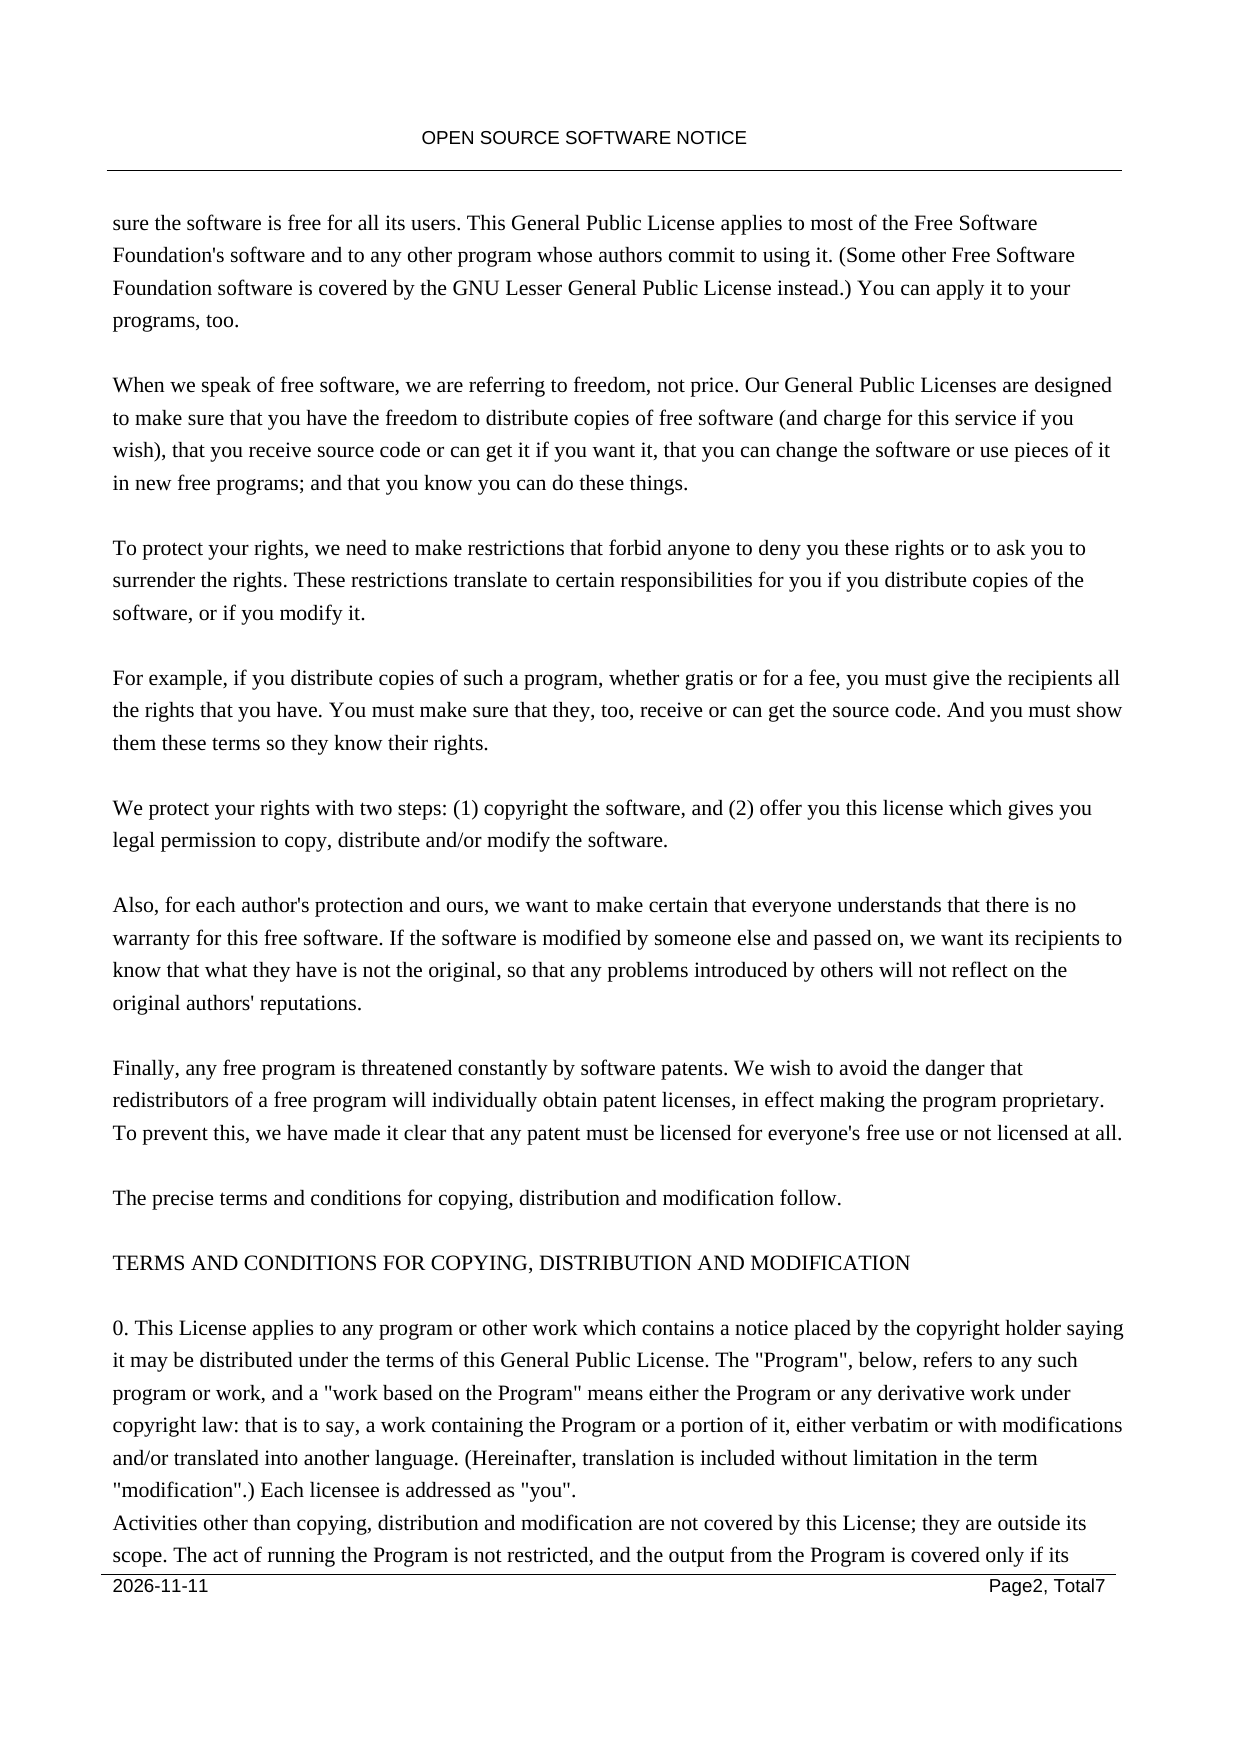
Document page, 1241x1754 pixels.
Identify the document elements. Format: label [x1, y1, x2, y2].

text [112, 206, 1128, 1571]
